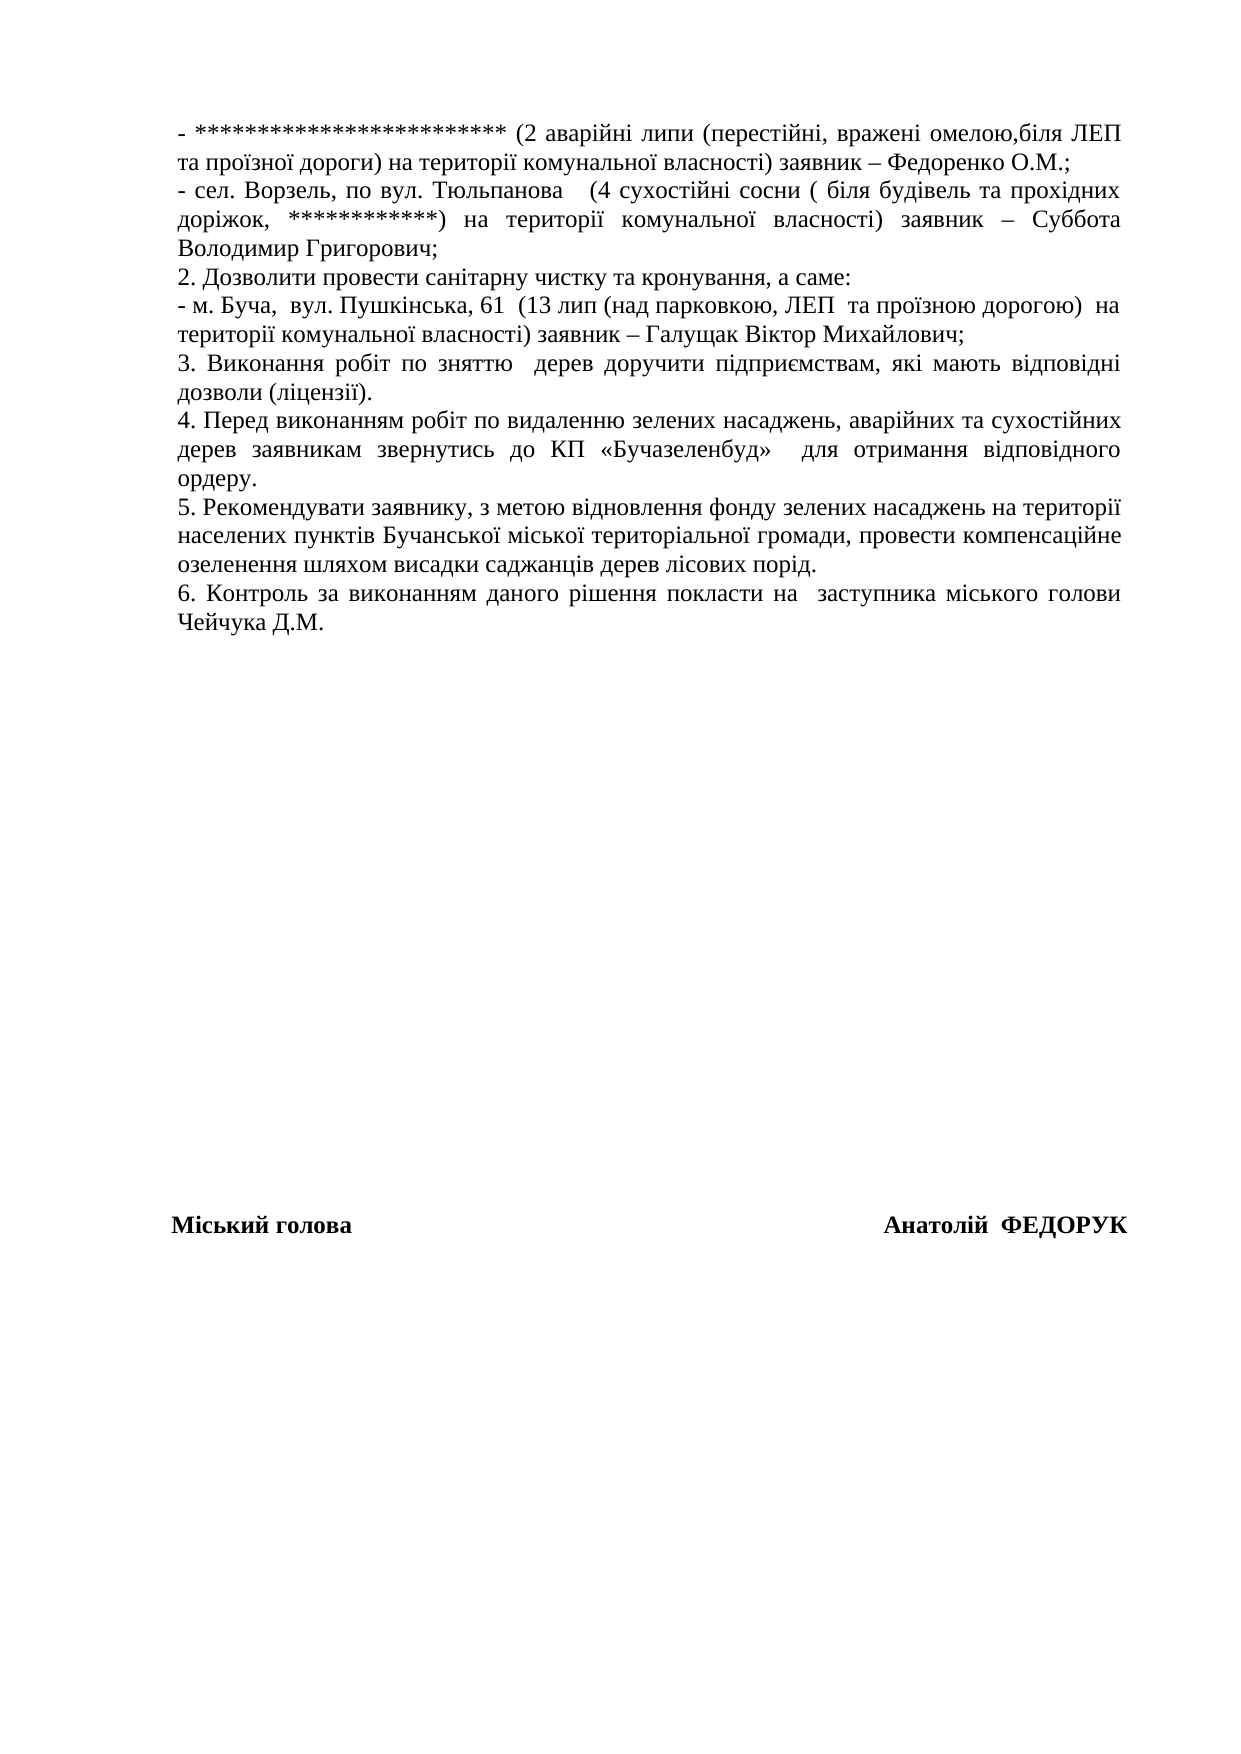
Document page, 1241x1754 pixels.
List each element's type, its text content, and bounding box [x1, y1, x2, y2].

text 5. Рекомендувати заявнику, з метою відновлення фонду зелених насаджень на території населених пунктів Бучанської міської територіальної громади, провести компенсаційне озеленення шляхом висадки саджанців дерев лісових порід. [177, 492, 1122, 578]
text - ************************* (2 аварійні липи (перестійні, вражені омелою,біля ЛЕП та проїзної дороги) на території комунальної власності) заявник – Федоренко О.М.; [177, 118, 1122, 176]
text Міський голова Анатолій ФЕДОРУК [171, 1211, 1128, 1239]
text 4. Перед виконанням робіт по видаленню зелених насаджень, аварійних та сухостійних дерев заявникам звернутись до КП «Бучазеленбуд» для отримання відповідного ордеру. [177, 406, 1122, 492]
text 3. Виконання робіт по зняттю дерев доручити підприємствам, які мають відповідні дозволи (ліцензії). [177, 348, 1122, 406]
text 2. Дозволити провести санітарну чистку та кронування, а саме: [177, 262, 1122, 291]
text - сел. Ворзель, по вул. Тюльпанова (4 сухостійні сосни ( біля будівель та прохідних доріжок, ************) на території комунальної власності) заявник – Суббота Володимир Григорович; [177, 176, 1122, 262]
text - м. Буча, вул. Пушкінська, 61 (13 лип (над парковкою, ЛЕП та проїзною дорогою) на території комунальної власності) заявник – Галущак Віктор Михайлович; [177, 291, 1122, 348]
text 6. Контроль за виконанням даного рішення покласти на заступника міського голови Чейчука Д.М. [177, 578, 1122, 636]
